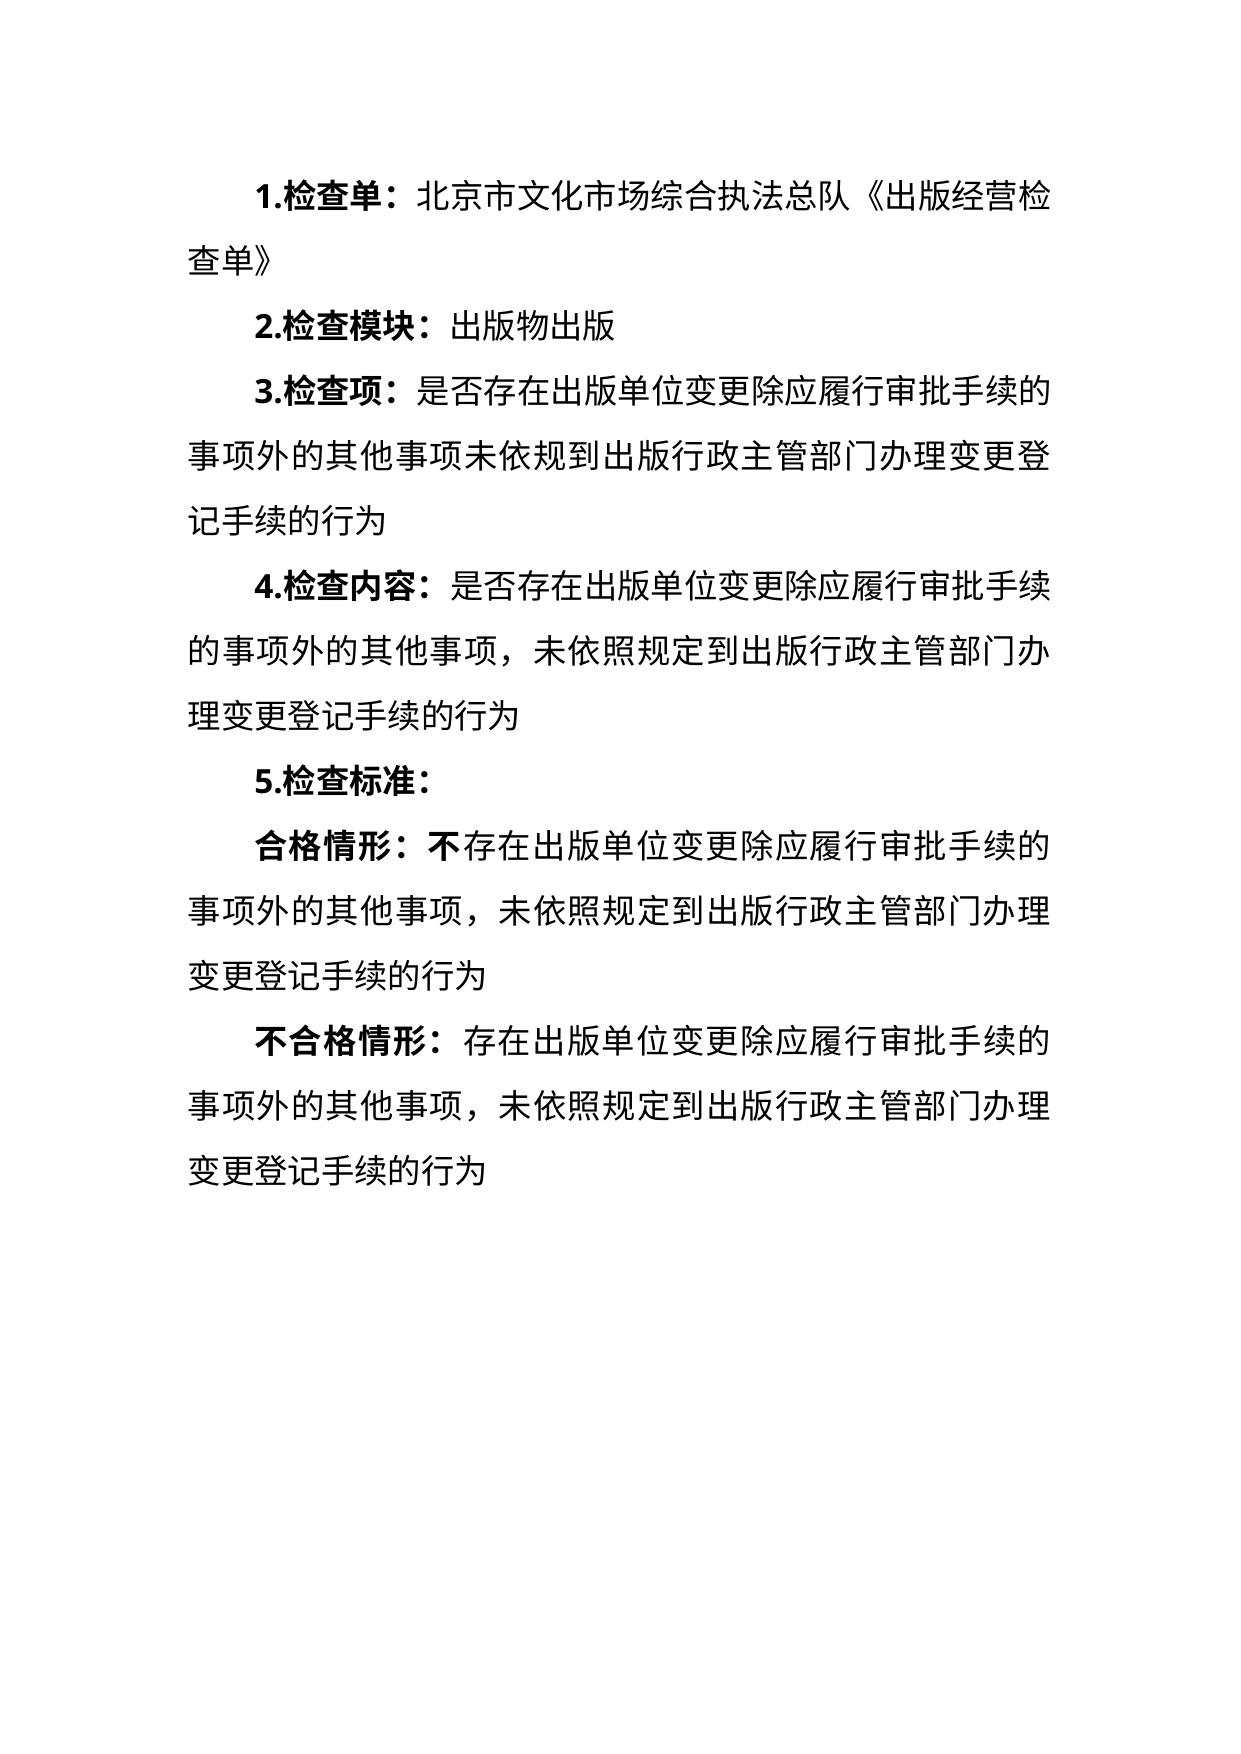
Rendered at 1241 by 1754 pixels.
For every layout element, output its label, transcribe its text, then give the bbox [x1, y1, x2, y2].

text 合格情形：不存在出版单位变更除应履行审批手续的事项外的其他事项，未依照规定到出版行政主管部门办理变更登记手续的行为 [187, 812, 1053, 1007]
text 1.检查单：北京市文化市场综合执法总队《出版经营检查单》 [187, 162, 1053, 292]
text 不合格情形：存在出版单位变更除应履行审批手续的事项外的其他事项，未依照规定到出版行政主管部门办理变更登记手续的行为 [187, 1007, 1053, 1202]
text 5.检查标准： [187, 747, 1053, 812]
text 2.检查模块：出版物出版 [187, 292, 1053, 357]
text 4.检查内容：是否存在出版单位变更除应履行审批手续的事项外的其他事项，未依照规定到出版行政主管部门办理变更登记手续的行为 [187, 552, 1053, 747]
text 3.检查项：是否存在出版单位变更除应履行审批手续的事项外的其他事项未依规到出版行政主管部门办理变更登记手续的行为 [187, 357, 1053, 552]
